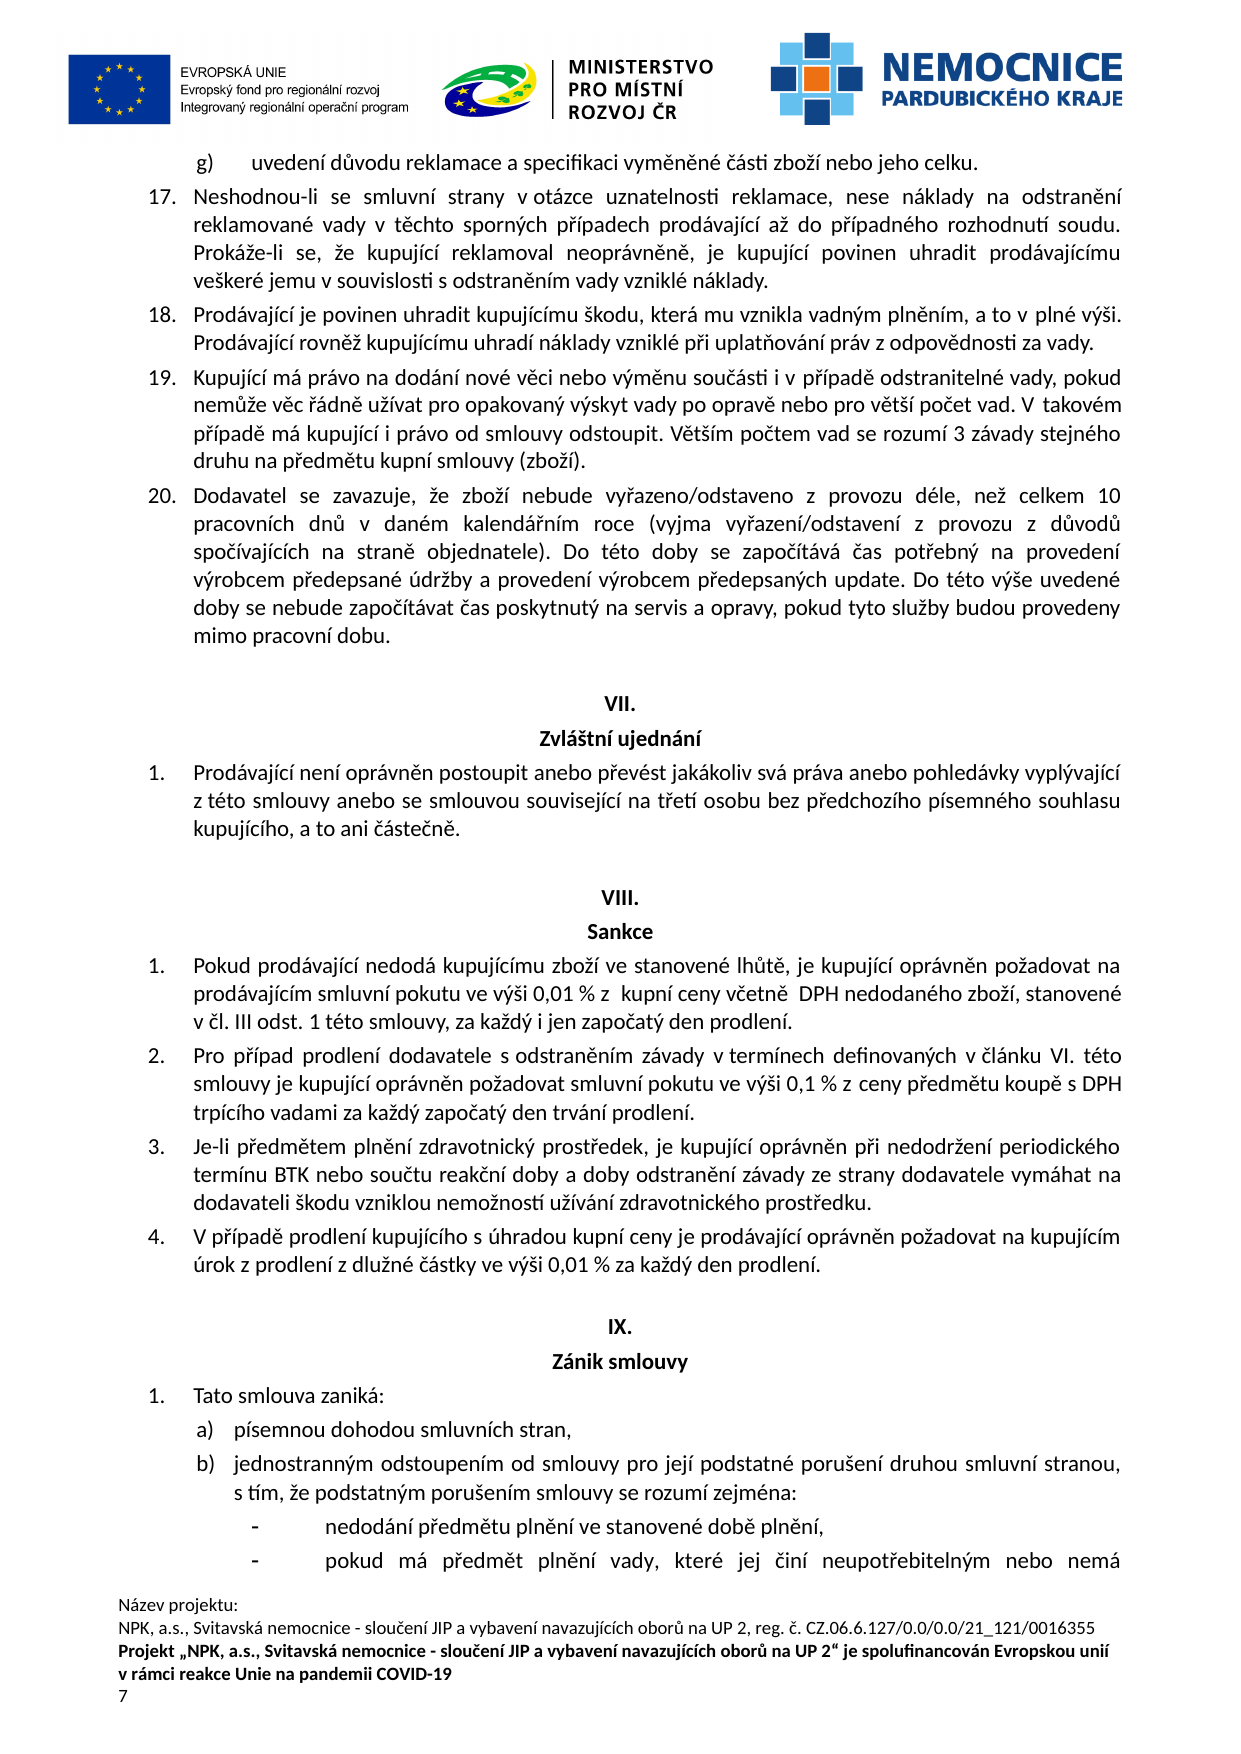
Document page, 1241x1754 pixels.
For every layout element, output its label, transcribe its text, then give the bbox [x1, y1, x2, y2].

list uvedení důvodu reklamace a specifikaci vyměněné části zboží nebo jeho celku. [196, 148, 1122, 176]
text VIII. [118, 883, 1122, 911]
list Kupující má právo na dodání nové věci nebo výměnu součásti i v případě odstranitelné vady, pokud nemůže věc řádně užívat pro opakovaný výskyt vady po opravě nebo pro větší počet vad. V takovém případě má kupující i právo od smlouvy odstoupit. Větším počtem vad se rozumí 3 závady stejného druhu na předmětu kupní smlouvy (zboží). [148, 363, 1122, 475]
list nedodání předmětu plnění ve stanovené době plnění, [251, 1512, 1122, 1540]
list Dodavatel se zavazuje, že zboží nebude vyřazeno/odstaveno z provozu déle, než celkem 10 pracovních dnů v daném kalendářním roce (vyjma vyřazení/odstavení z provozu z důvodů spočívajících na straně objednatele). Do této doby se započítává čas potřebný na provedení výrobcem předepsané údržby a provedení výrobcem předepsaných update. Do této výše uvedené doby se nebude započítávat čas poskytnutý na servis a opravy, pokud tyto služby budou provedeny mimo pracovní dobu. [148, 481, 1122, 649]
list Je-li předmětem plnění zdravotnický prostředek, je kupující oprávněn při nedodržení periodického termínu BTK nebo součtu reakční doby a doby odstranění závady ze strany dodavatele vymáhat na dodavateli škodu vzniklou nemožností užívání zdravotnického prostředku. [148, 1132, 1122, 1216]
picture [46, 32, 735, 147]
text Zánik smlouvy [118, 1347, 1122, 1375]
text Zvláštní ujednání [118, 724, 1122, 752]
list Prodávající není oprávněn postoupit anebo převést jakákoliv svá práva anebo pohledávky vyplývající z této smlouvy anebo se smlouvou související na třetí osobu bez předchozího písemného souhlasu kupujícího, a to ani částečně. [148, 758, 1122, 842]
text IX. [118, 1312, 1122, 1341]
picture [769, 31, 1123, 126]
list Pokud prodávající nedodá kupujícímu zboží ve stanovené lhůtě, je kupující oprávněn požadovat na prodávajícím smluvní pokutu ve výši 0,01 % z kupní ceny včetně DPH nedodaného zboží, stanovené v čl. III odst. 1 této smlouvy, za každý i jen započatý den prodlení. [148, 951, 1122, 1035]
list písemnou dohodou smluvních stran, [196, 1415, 1122, 1443]
text VII. [118, 689, 1122, 718]
list Neshodnou-li se smluvní strany v otázce uznatelnosti reklamace, nese náklady na odstranění reklamované vady v těchto sporných případech prodávající až do případného rozhodnutí soudu. Prokáže-li se, že kupující reklamoval neoprávněně, je kupující povinen uhradit prodávajícímu veškeré jemu v souvislosti s odstraněním vady vzniklé náklady. [148, 182, 1122, 294]
list Prodávající je povinen uhradit kupujícímu škodu, která mu vznikla vadným plněním, a to v plné výši. Prodávající rovněž kupujícímu uhradí náklady vzniklé při uplatňování práv z odpovědnosti za vady. [148, 300, 1122, 356]
list V případě prodlení kupujícího s úhradou kupní ceny je prodávající oprávněn požadovat na kupujícím úrok z prodlení z dlužné částky ve výši 0,01 % za každý den prodlení. [148, 1222, 1122, 1278]
list pokud má předmět plnění vady, které jej činí neupotřebitelným nebo nemá vlastnosti, které si kupující vymínil nebo o kterých ho prodávající ujistil, [251, 1546, 1122, 1574]
list Tato smlouva zaniká: [148, 1381, 1122, 1409]
list jednostranným odstoupením od smlouvy pro její podstatné porušení druhou smluvní stranou, s tím, že podstatným porušením smlouvy se rozumí zejména: [196, 1449, 1122, 1506]
list Pro případ prodlení dodavatele s odstraněním závady v termínech definovaných v článku VI. této smlouvy je kupující oprávněn požadovat smluvní pokutu ve výši 0,1 % z ceny předmětu koupě s DPH trpícího vadami za každý započatý den trvání prodlení. [148, 1042, 1122, 1126]
text Sankce [118, 917, 1122, 945]
